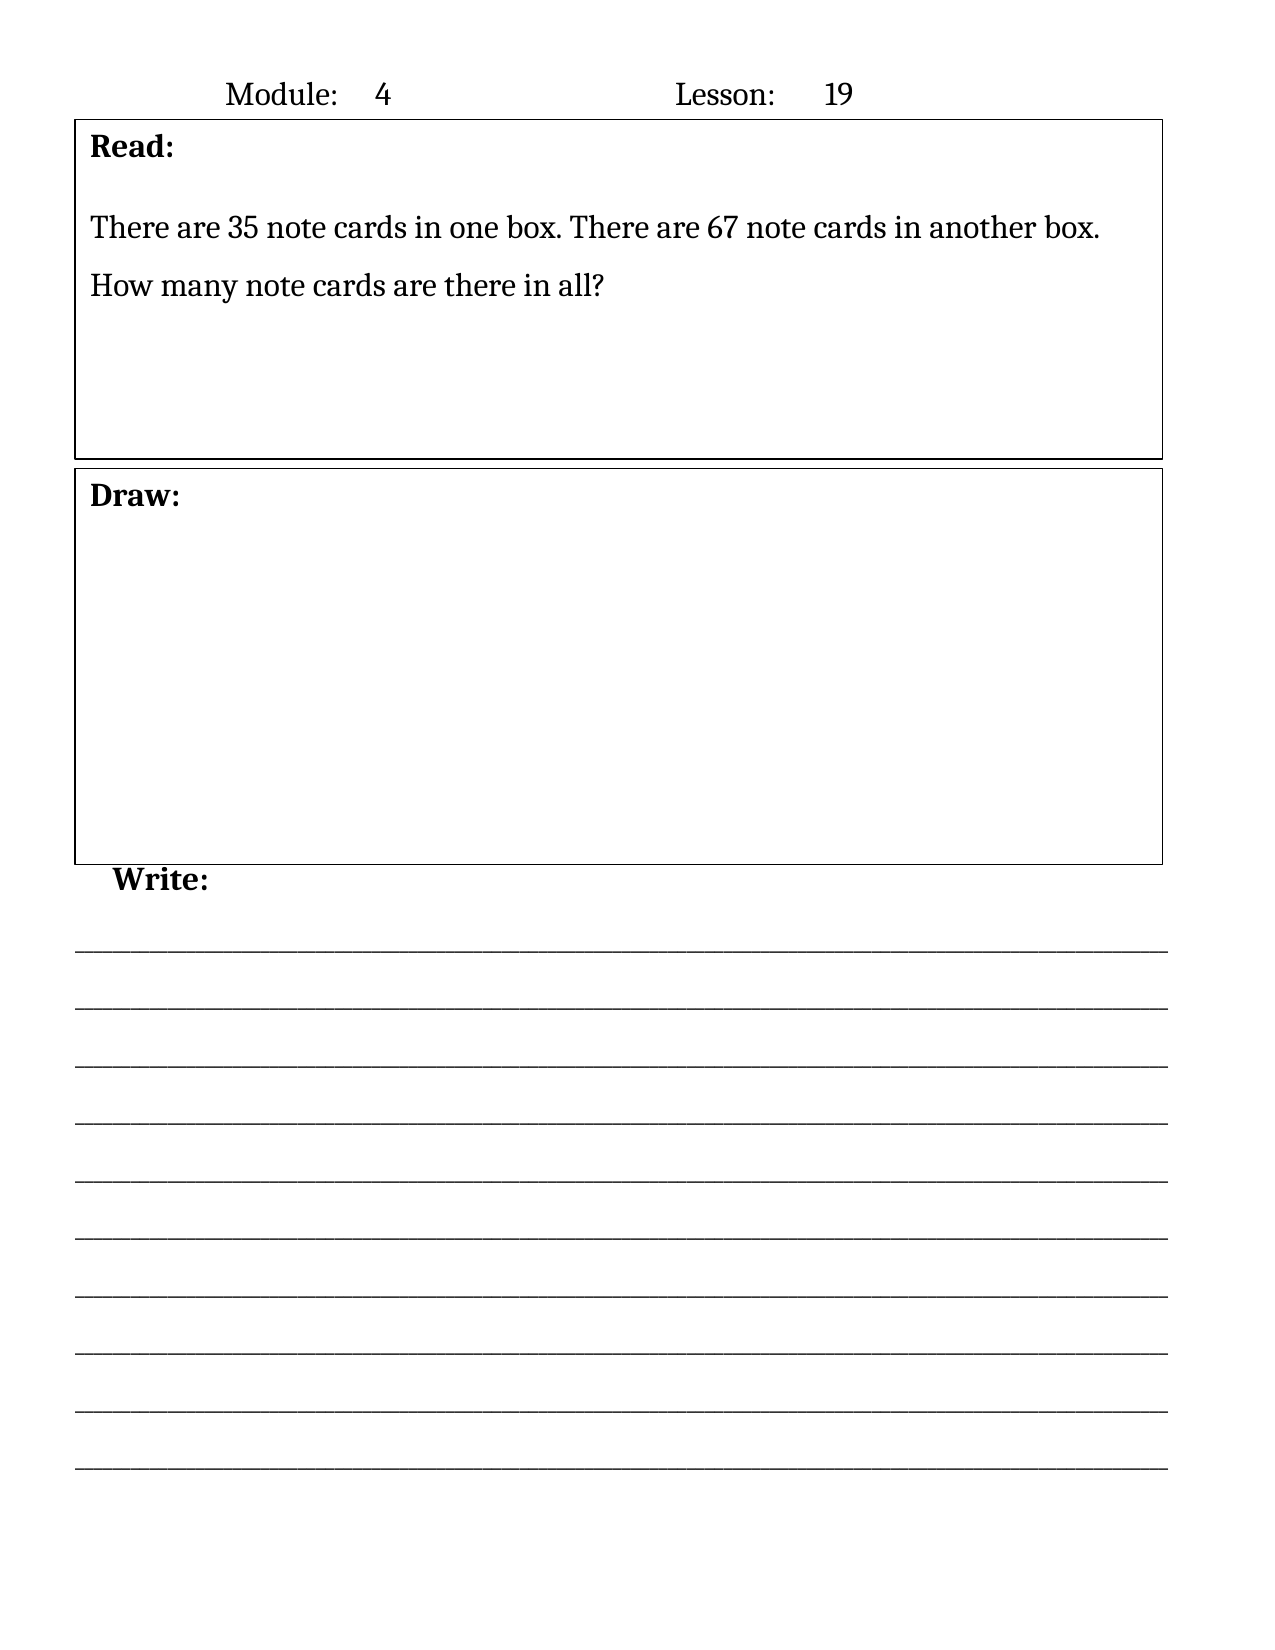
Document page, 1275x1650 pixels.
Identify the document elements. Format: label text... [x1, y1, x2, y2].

text Write: [112, 861, 1200, 899]
text ______________________________________________________________________________________________________________________ [75, 1100, 1200, 1129]
text ______________________________________________________________________________________________________________________ [75, 1043, 1200, 1072]
text ______________________________________________________________________________________________________________________ [75, 1273, 1200, 1302]
text ______________________________________________________________________________________________________________________ [75, 928, 1200, 957]
text ______________________________________________________________________________________________________________________ [75, 1158, 1200, 1187]
text Module: 4 Lesson: 19 [75, 75, 1200, 113]
text ______________________________________________________________________________________________________________________ [75, 985, 1200, 1014]
text ______________________________________________________________________________________________________________________ [75, 1330, 1200, 1359]
text ______________________________________________________________________________________________________________________ [75, 1215, 1200, 1244]
text ______________________________________________________________________________________________________________________ [75, 1388, 1200, 1417]
text ______________________________________________________________________________________________________________________ [75, 1445, 1200, 1474]
